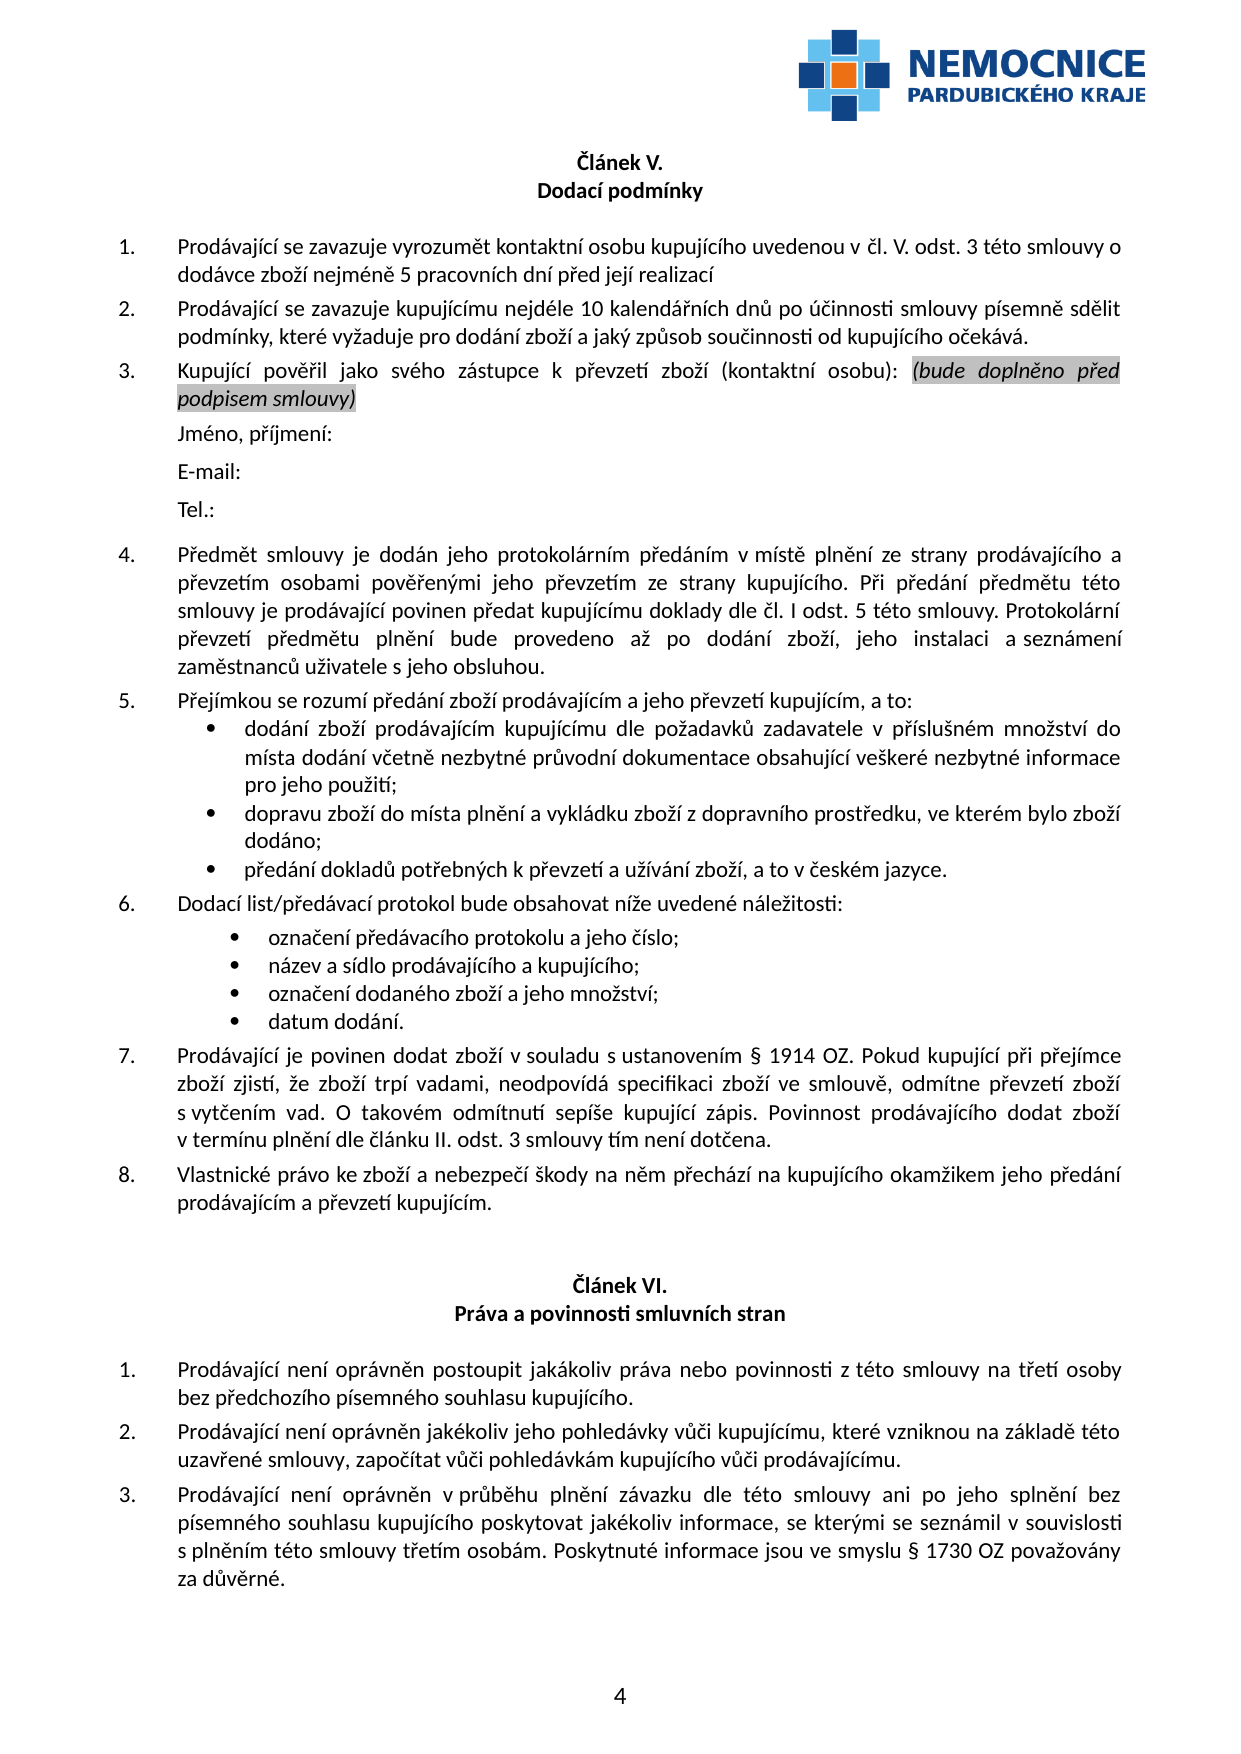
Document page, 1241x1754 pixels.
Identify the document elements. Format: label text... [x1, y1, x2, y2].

text 3. Prodávající není oprávněn v průběhu plnění závazku dle této smlouvy ani po jeho splnění bez písemného souhlasu kupujícího poskytovat jakékoliv informace, se kterými se seznámil v souvislosti s plněním této smlouvy třetím osobám. Poskytnuté informace jsou ve smyslu § 1730 OZ považovány za důvěrné. [119, 1480, 1122, 1592]
list Prodávající se zavazuje vyrozumět kontaktní osobu kupujícího uvedenou v čl. V. odst. 3 této smlouvy o dodávce zboží nejméně 5 pracovních dní před její realizací [118, 232, 1122, 288]
text E-mail: [177, 457, 1122, 485]
list Kupující pověřil jako svého zástupce k převzetí zboží (kontaktní osobu): (bude doplněno před podpisem smlouvy) [118, 356, 1122, 412]
text 1. Prodávající není oprávněn postoupit jakákoliv práva nebo povinnosti z této smlouvy na třetí osoby bez předchozího písemného souhlasu kupujícího. [119, 1355, 1122, 1411]
text 7. Prodávající je povinen dodat zboží v souladu s ustanovením § 1914 OZ. Pokud kupující při přejímce zboží zjistí, že zboží trpí vadami, neodpovídá specifikaci zboží ve smlouvě, odmítne převzetí zboží s vytčením vad. O takovém odmítnutí sepíše kupující zápis. Povinnost prodávajícího dodat zboží v termínu plnění dle článku II. odst. 3 smlouvy tím není dotčena. [118, 1042, 1122, 1154]
picture [797, 28, 1146, 122]
list označení dodaného zboží a jeho množství; [231, 979, 1122, 1007]
list Prodávající se zavazuje kupujícímu nejdéle 10 kalendářních dnů po účinnosti smlouvy písemně sdělit podmínky, které vyžaduje pro dodání zboží a jaký způsob součinnosti od kupujícího očekává. [118, 294, 1122, 350]
title Článek VI. [118, 1271, 1122, 1299]
title Práva a povinnosti smluvních stran [118, 1299, 1122, 1327]
text 8. Vlastnické právo ke zboží a nebezpečí škody na něm přechází na kupujícího okamžikem jeho předání prodávajícím a převzetí kupujícím. [118, 1160, 1122, 1216]
list datum dodání. [231, 1007, 1122, 1035]
list dodání zboží prodávajícím kupujícímu dle požadavků zadavatele v příslušném množství do místa dodání včetně nezbytné průvodní dokumentace obsahující veškeré nezbytné informace pro jeho použití; [207, 714, 1122, 799]
text Jméno, příjmení: [177, 419, 1122, 447]
list předání dokladů potřebných k převzetí a užívání zboží, a to v českém jazyce. [207, 855, 1122, 883]
list dopravu zboží do místa plnění a vykládku zboží z dopravního prostředku, ve kterém bylo zboží dodáno; [207, 799, 1122, 855]
list Předmět smlouvy je dodán jeho protokolárním předáním v místě plnění ze strany prodávajícího a převzetím osobami pověřenými jeho převzetím ze strany kupujícího. Při předání předmětu této smlouvy je prodávající povinen předat kupujícímu doklady dle čl. I odst. 5 této smlouvy. Protokolární převzetí předmětu plnění bude provedeno až po dodání zboží, jeho instalaci a seznámení zaměstnanců uživatele s jeho obsluhou. [118, 540, 1122, 680]
list označení předávacího protokolu a jeho číslo; [231, 923, 1122, 951]
text 6. Dodací list/předávací protokol bude obsahovat níže uvedené náležitosti: [118, 889, 1122, 917]
text 5. Přejímkou se rozumí předání zboží prodávajícím a jeho převzetí kupujícím, a to: [118, 687, 1122, 714]
text Článek v. [118, 148, 1122, 176]
text 2. Prodávající není oprávněn jakékoliv jeho pohledávky vůči kupujícímu, které vzniknou na základě této uzavřené smlouvy, započítat vůči pohledávkám kupujícího vůči prodávajícímu. [119, 1417, 1122, 1473]
list název a sídlo prodávajícího a kupujícího; [231, 951, 1122, 979]
text Dodací podmínky [118, 176, 1122, 204]
text Tel.: [177, 496, 1122, 523]
